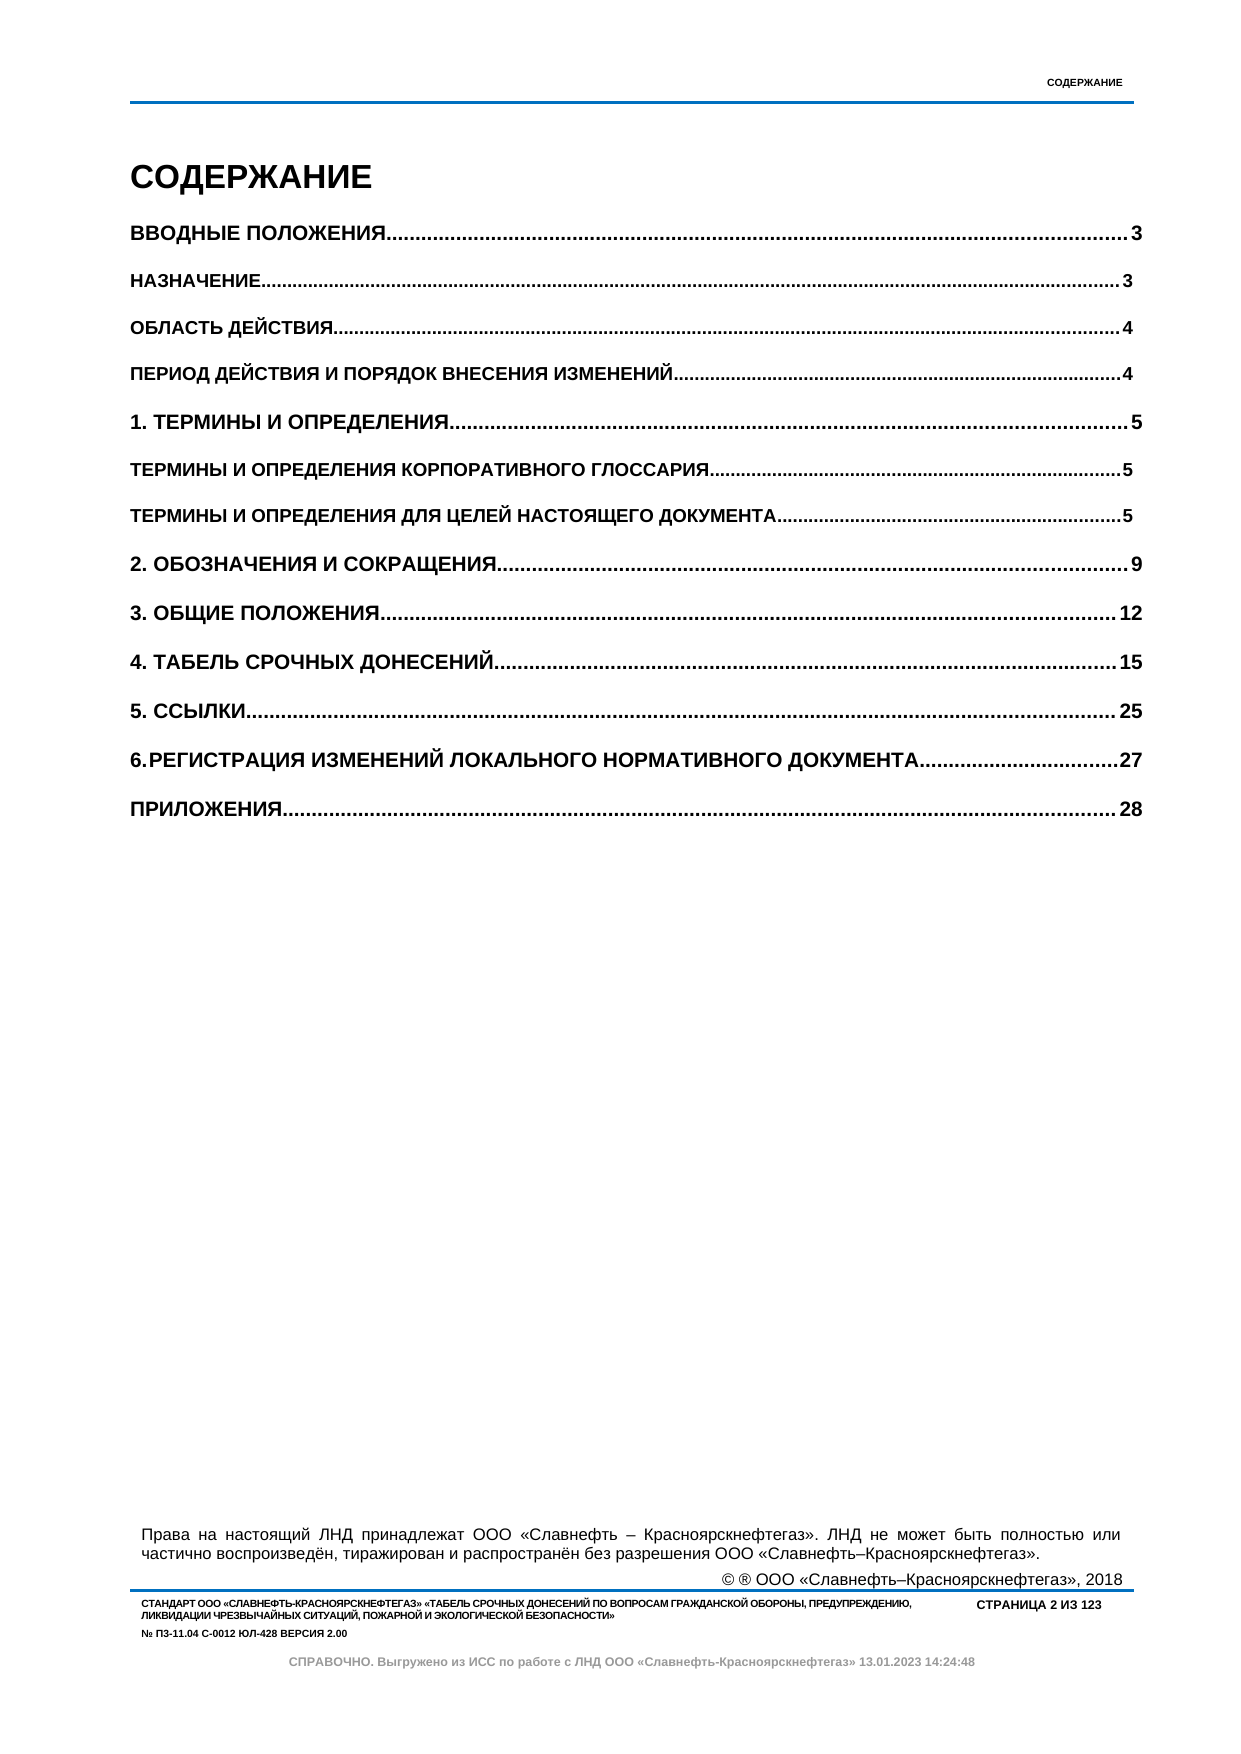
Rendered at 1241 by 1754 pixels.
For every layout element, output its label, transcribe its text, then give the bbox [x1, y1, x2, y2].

text ПРИЛОЖЕНИЯ 28 [130, 797, 1134, 821]
text ВВОДНЫЕ ПОЛОЖЕНИЯ 3 [130, 221, 1134, 245]
text ТЕРМИНЫ И ОПРЕДЕЛЕНИЯ ДЛЯ ЦЕЛЕЙ НАСТОЯЩЕГО ДОКУМЕНТА 5 [130, 505, 1134, 527]
text 4. ТАБЕЛЬ СРОЧНЫХ ДОНЕСЕНИЙ 15 [130, 650, 1134, 674]
text 2. ОБОЗНАЧЕНИЯ И СОКРАЩЕНИЯ 9 [130, 552, 1134, 576]
text 6. РЕГИСТРАЦИЯ ИЗМЕНЕНИЙ ЛОКАЛЬНОГО НОРМАТИВНОГО ДОКУМЕНТА 27 [130, 748, 1134, 772]
subtitle СОДЕРЖАНИЕ [130, 158, 1134, 196]
text 3. ОБЩИЕ ПОЛОЖЕНИЯ 12 [130, 601, 1134, 625]
text 1. ТЕРМИНЫ И ОПРЕДЕЛЕНИЯ 5 [130, 410, 1134, 434]
text НАЗНАЧЕНИЕ 3 [130, 270, 1134, 292]
text ТЕРМИНЫ И ОПРЕДЕЛЕНИЯ КОРПОРАТИВНОГО ГЛОССАРИЯ 5 [130, 459, 1134, 480]
text ПЕРИОД ДЕЙСТВИЯ И ПОРЯДОК ВНЕСЕНИЯ ИЗМЕНЕНИЙ 4 [130, 363, 1134, 385]
text ОБЛАСТЬ ДЕЙСТВИЯ 4 [130, 317, 1134, 338]
text 5. ССЫЛКИ 25 [130, 699, 1134, 723]
